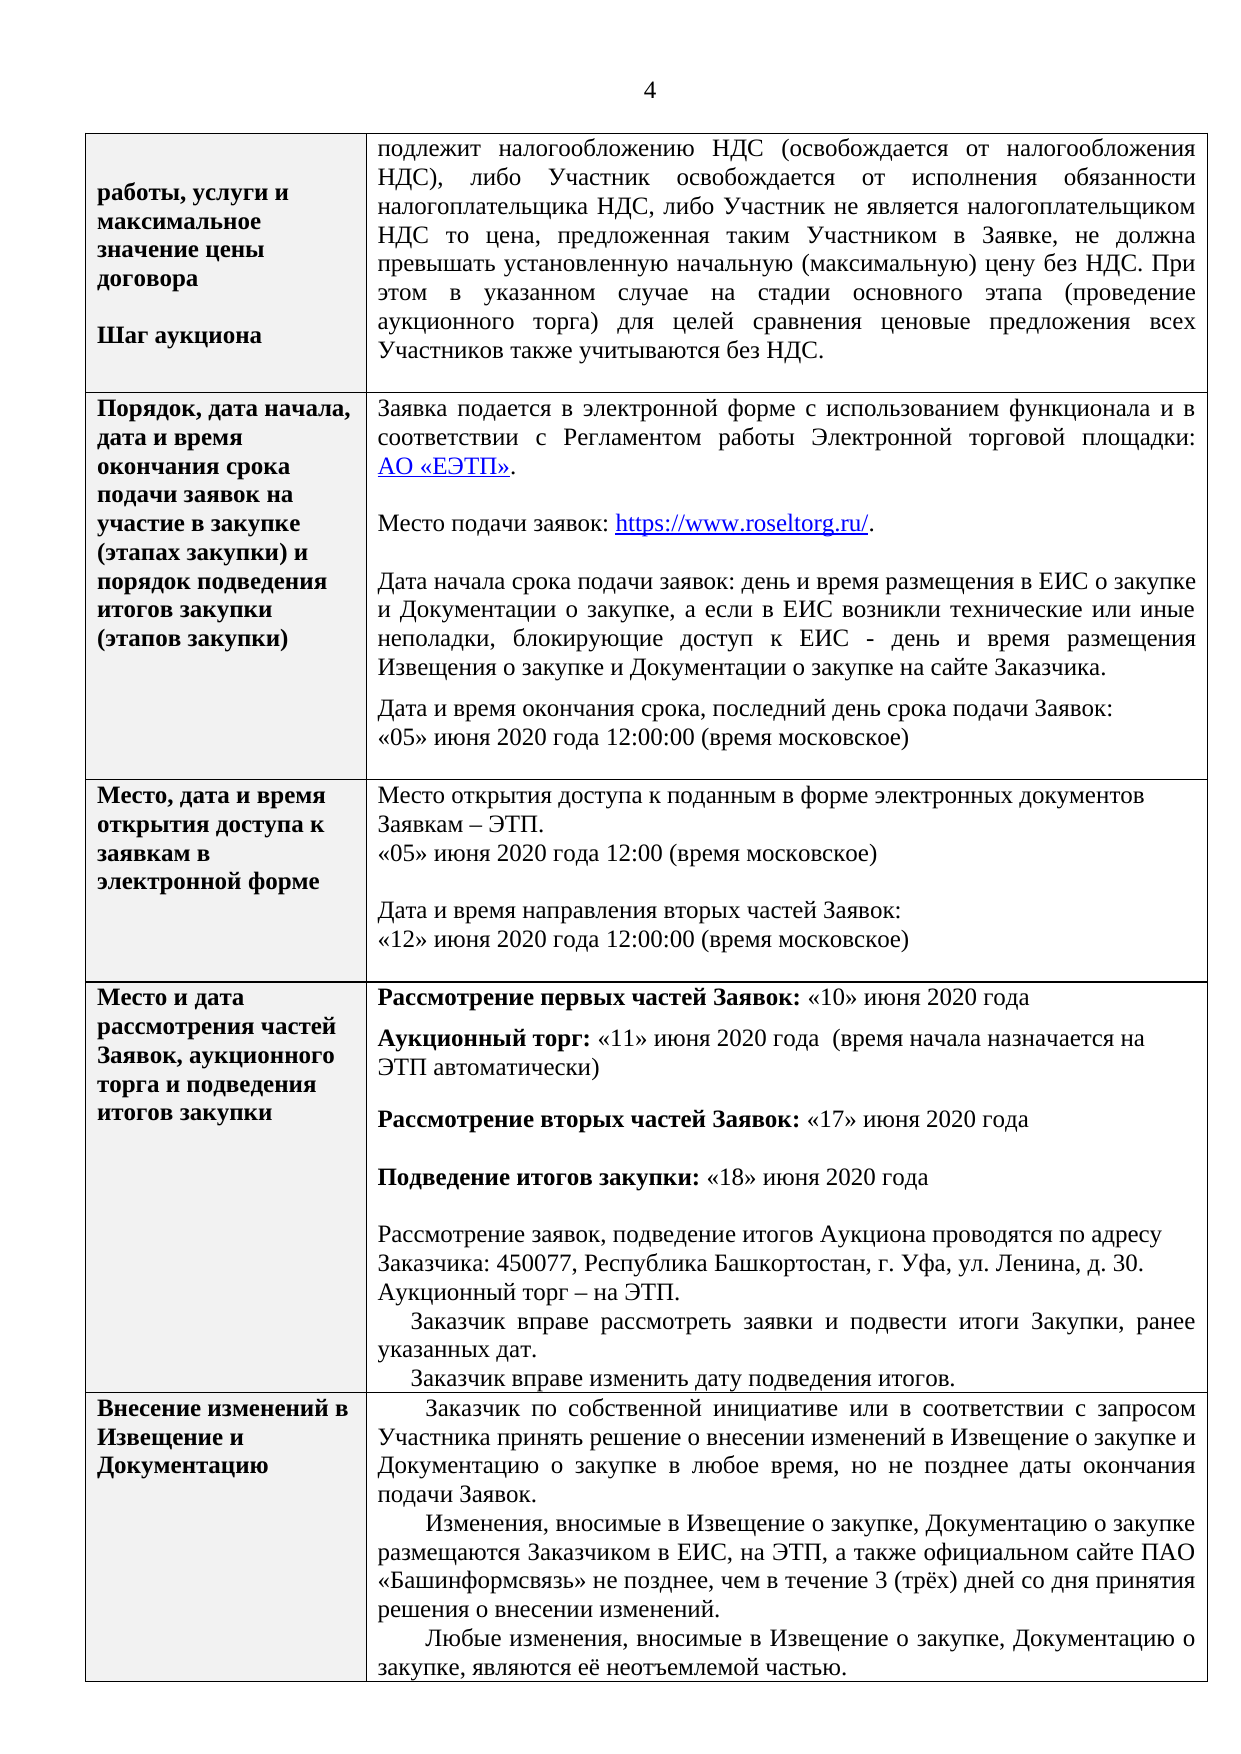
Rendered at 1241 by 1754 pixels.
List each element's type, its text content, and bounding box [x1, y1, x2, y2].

table_cell Заявка подается в электронной форме с использованием функционала и в соответствии с Регламентом работы Электронной торговой площадки: АО «ЕЭТП». Место подачи заявок: https://www.roseltorg.ru/. Дата начала срока подачи заявок: день и время размещения в ЕИС о закупке и Документации о закупке, а если в ЕИС возникли технические или иные неполадки, блокирующие доступ к ЕИС - день и время размещения Извещения о закупке и Документации о закупке на сайте Заказчика. Дата и время окончания срока, последний день срока подачи Заявок: 12:00:00 (время московское) [367, 393, 1207, 779]
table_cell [367, 134, 1207, 392]
table_cell Место и дата рассмотрения частей Заявок, аукционного торга и подведения итогов закупки [86, 983, 366, 1392]
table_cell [367, 1393, 1207, 1681]
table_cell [86, 1393, 366, 1681]
table_cell Место, дата и время открытия доступа к заявкам в электронной форме [86, 780, 366, 981]
table_cell Место открытия доступа к поданным в форме электронных документов Заявкам – ЭТП. 12:00 (время московское) Дата и время направления вторых частей Заявок: 12:00:00 (время московское) [367, 780, 1207, 981]
table_cell Порядок, дата начала, дата и время окончания срока подачи заявок на участие в закупке (этапах закупки) и порядок подведения итогов закупки (этапов закупки) [86, 393, 366, 779]
table_cell Рассмотрение первых частей Заявок: Аукционный торг: (время начала назначается на ЭТП автоматически) Рассмотрение вторых частей Заявок: Подведение итогов закупки: Рассмотрение заявок, подведение итогов Аукциона проводятся по адресу Заказчика: 450077, Республика Башкортостан, г. Уфа, ул. Ленина, д. 30. Аукционный торг – на ЭТП. Заказчик вправе рассмотреть заявки и подвести итоги Закупки, ранее указанных дат. Заказчик вправе изменить дату подведения итогов. [367, 983, 1207, 1392]
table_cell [86, 134, 366, 392]
